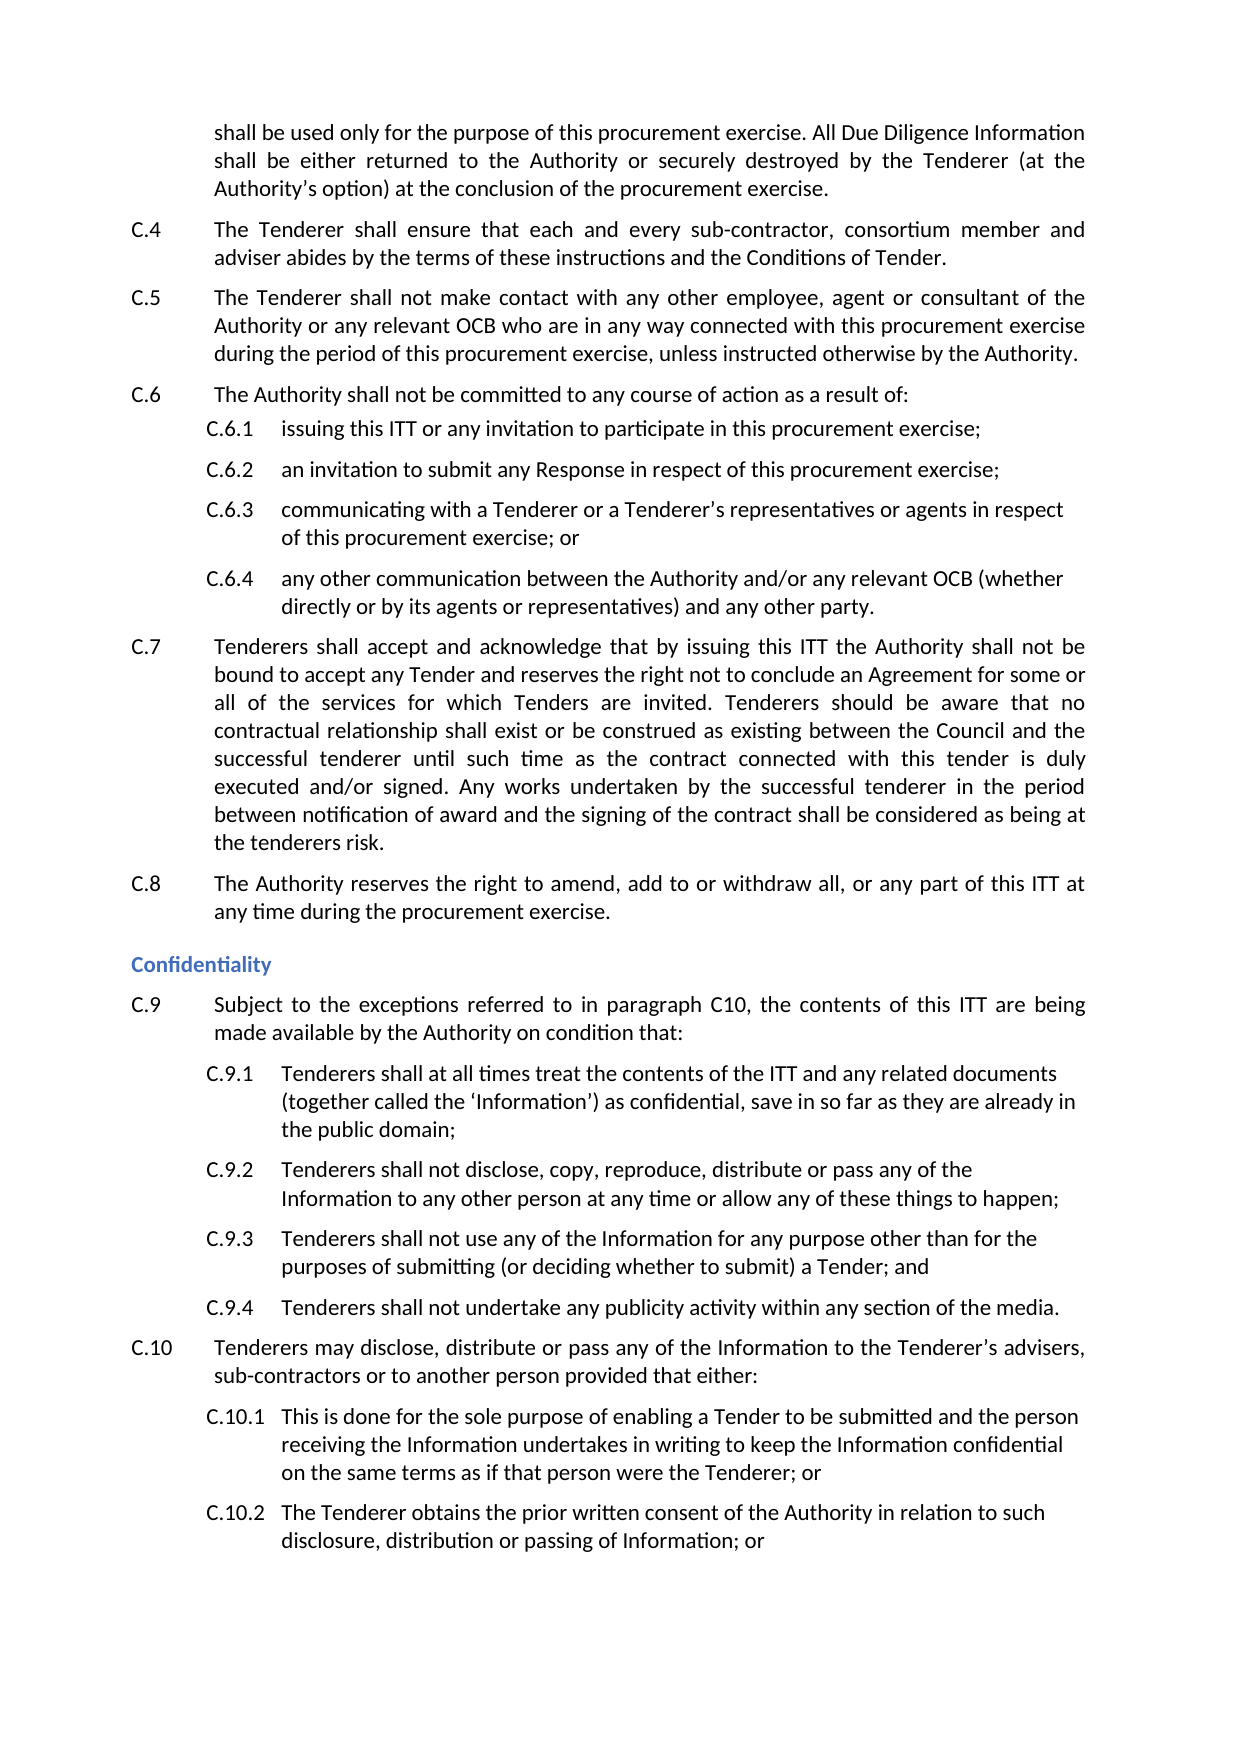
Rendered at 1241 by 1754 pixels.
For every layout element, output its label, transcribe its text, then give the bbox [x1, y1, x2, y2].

list Tenderers shall not use any of the Information for any purpose other than for the purposes of submitting (or deciding whether to submit) a Tender; and [206, 1224, 1087, 1280]
list communicating with a Tenderer or a Tenderer’s representatives or agents in respect of this procurement exercise; or [206, 495, 1087, 551]
subtitle The Tenderer shall ensure that each and every sub-contractor, consortium member and adviser abides by the terms of these instructions and the Conditions of Tender. [131, 215, 1087, 271]
list The Tenderer obtains the prior written consent of the Authority in relation to such disclosure, distribution or passing of Information; or [206, 1498, 1087, 1554]
list Tenderers shall at all times treat the contents of the ITT and any related documents (together called the ‘Information’) as confidential, save in so far as they are already in the public domain; [206, 1059, 1087, 1143]
list issuing this ITT or any invitation to participate in this procurement exercise; [206, 414, 1087, 442]
list Tenderers shall not undertake any publicity activity within any section of the media. [206, 1293, 1087, 1321]
list This is done for the sole purpose of enabling a Tender to be submitted and the person receiving the Information undertakes in writing to keep the Information confidential on the same terms as if that person were the Tenderer; or [206, 1402, 1087, 1486]
subtitle The Authority reserves the right to amend, add to or withdraw all, or any part of this ITT at any time during the procurement exercise. [131, 869, 1087, 925]
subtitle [131, 118, 1087, 202]
subtitle Tenderers shall accept and acknowledge that by issuing this ITT the Authority shall not be bound to accept any Tender and reserves the right not to conclude an Agreement for some or all of the services for which Tenders are invited. Tenderers should be aware that no contractual relationship shall exist or be construed as existing between the Council and the successful tenderer until such time as the contract connected with this tender is duly executed and/or signed. Any works undertaken by the successful tenderer in the period between notification of award and the signing of the contract shall be considered as being at the tenderers risk. [131, 632, 1087, 856]
list an invitation to submit any Response in respect of this procurement exercise; [206, 455, 1087, 483]
subtitle The Tenderer shall not make contact with any other employee, agent or consultant of the Authority or any relevant OCB who are in any way connected with this procurement exercise during the period of this procurement exercise, unless instructed otherwise by the Authority. [131, 283, 1087, 367]
list Tenderers shall not disclose, copy, reproduce, distribute or pass any of the Information to any other person at any time or allow any of these things to happen; [206, 1156, 1087, 1212]
list any other communication between the Authority and/or any relevant OCB (whether directly or by its agents or representatives) and any other party. [206, 564, 1087, 620]
subtitle Confidentiality [131, 950, 1087, 978]
subtitle Subject to the exceptions referred to in paragraph C10, the contents of this ITT are being made available by the Authority on condition that: [131, 991, 1087, 1047]
subtitle The Authority shall not be committed to any course of action as a result of: [131, 380, 1087, 408]
subtitle Tenderers may disclose, distribute or pass any of the Information to the Tenderer’s advisers, sub-contractors or to another person provided that either: [131, 1333, 1087, 1389]
